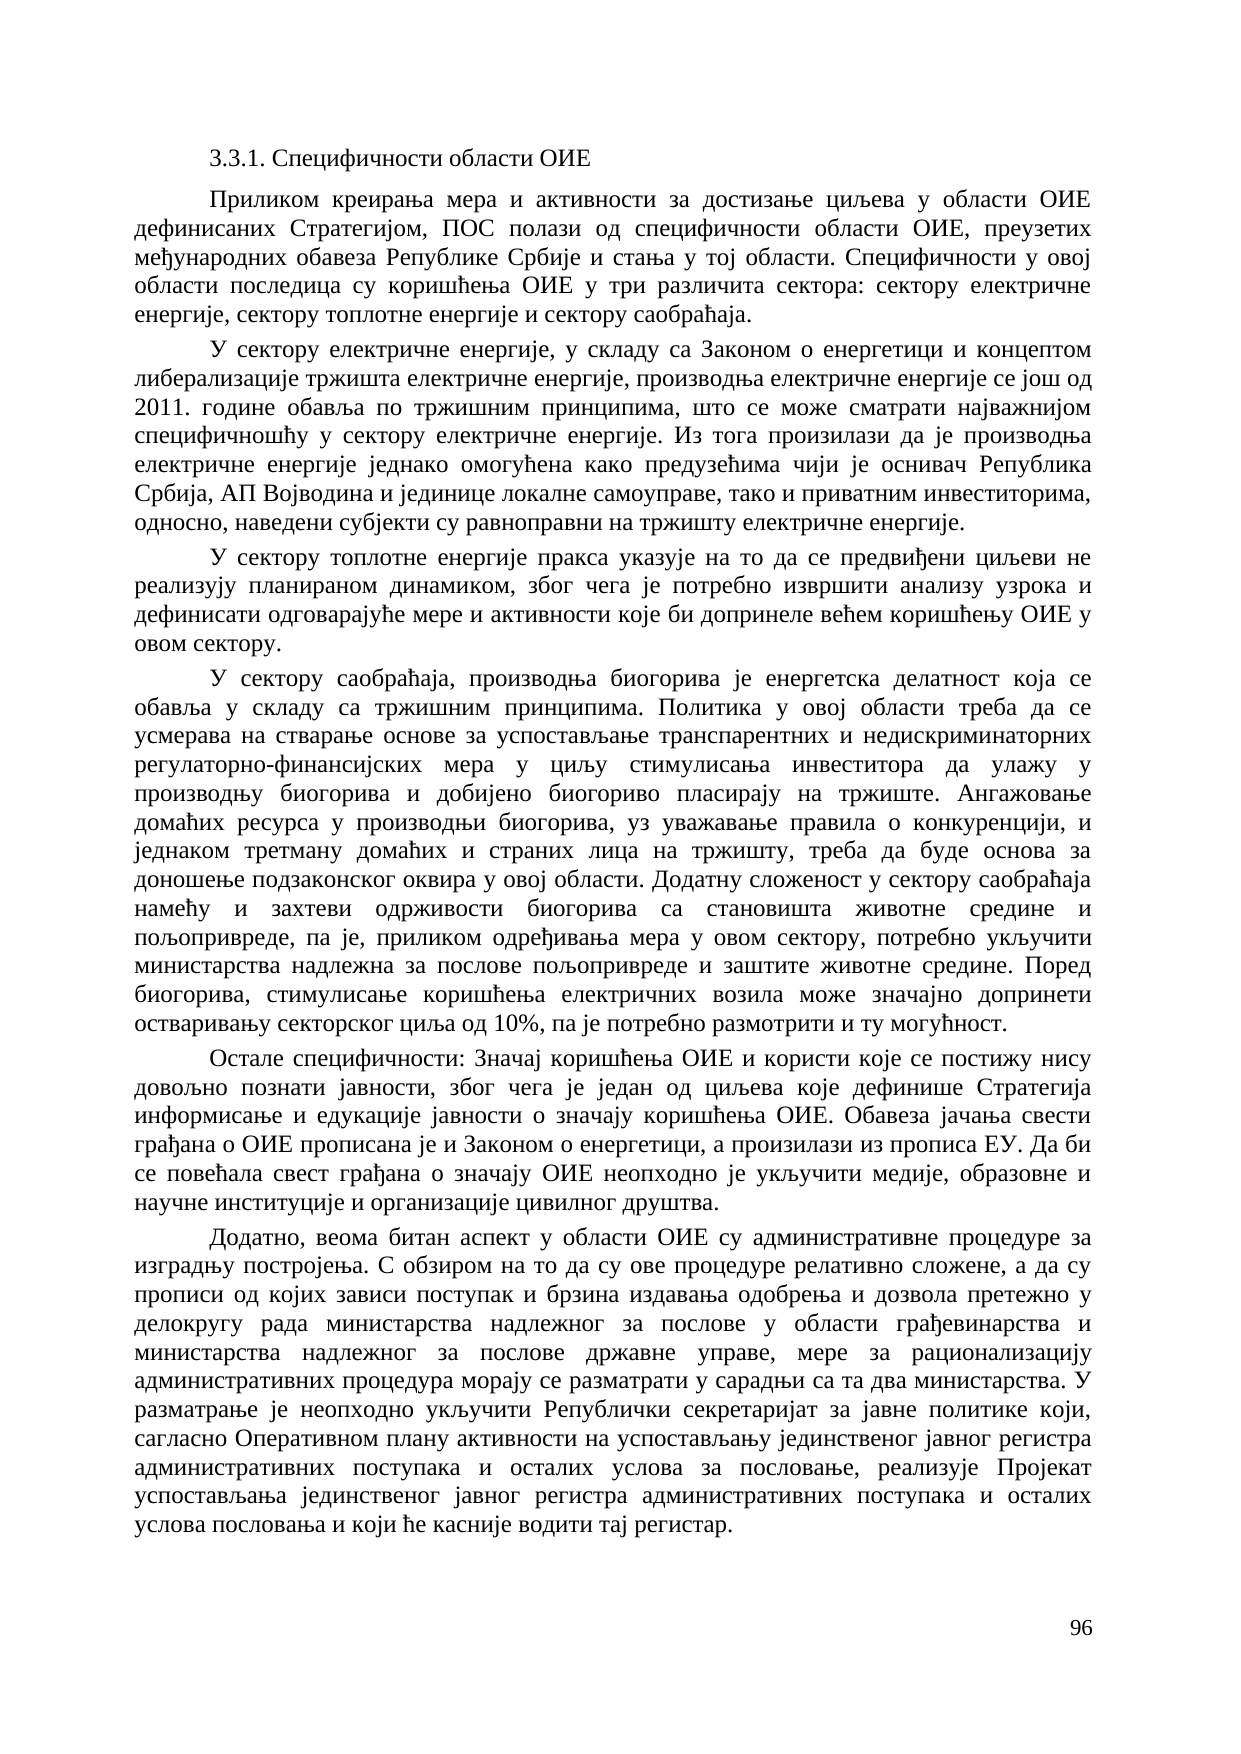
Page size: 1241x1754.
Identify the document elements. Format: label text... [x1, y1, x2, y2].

text У сектору саобраћаја, производња биогорива је енергетска делатност која се обавља у складу са тржишним принципима. Политика у овој области треба да се усмерава на стварање основе за успостављање транспарентних и недискриминаторних регулаторно-финансијских мера у циљу стимулисања инвеститора да улажу у производњу биогорива и добијено биогориво пласирају на тржиште. Ангажовање домаћих ресурса у производњи биогорива, уз уважавање правила о конкуренцији, и једнаком третману домаћих и страних лица на тржишту, треба да буде основа за доношење подзаконског оквира у овој области. Додатну сложеност у сектору саобраћаја намећу и захтеви одрживости биогорива са становишта животне средине и пољопривреде, па је, приликом одређивања мера у овом сектору, потребно укључити министарства надлежна за послове пољопривреде и заштите животне средине. Поред биогорива, стимулисање коришћења електричних возила може значајно допринети остваривању секторског циља од 10%, па је потребно размотрити и ту могућност. [134, 663, 1092, 1037]
subtitle 3.3.1. Специфичности области ОИЕ [209, 143, 1092, 172]
text У сектору електричне енергије, у складу са Законом о енергетици и концептом либерализације тржишта електричне енергије, производња електричне енергије се још од 2011. године обавља по тржишним принципима, што се може сматрати најважнијом специфичношћу у сектору електричне енергије. Из тога произилази да је производња електричне енергије једнако омогућена како предузећима чији је оснивач Република Србија, АП Војводина и јединице локалне самоуправе, тако и приватним инвеститорима, односно, наведени субјекти су равноправни на тржишту електричне енергије. [134, 334, 1092, 536]
text Приликом креирања мера и активности за достизање циљева у области ОИЕ дефинисаних Стратегијом, ПОС полази од специфичности области ОИЕ, преузетих међународних обавеза Републике Србије и стања у тој области. Специфичности у овој области последица су коришћења ОИЕ у три различита сектора: сектору електричне енергије, сектору топлотне енергије и сектору саобраћаја. [134, 184, 1092, 328]
text Додатно, веома битан аспект у области ОИЕ су административне процедуре за изградњу постројења. С обзиром на то да су ове процедуре релативно сложене, а да су прописи од којих зависи поступак и брзина издавања одобрења и дозвола претежно у делокругу рада министарства надлежног за послове у области грађевинарства и министарства надлежног за послове државне управе, мере за рационализацију административних процедура морају се разматрати у сарадњи са та два министарства. У разматрање је неопходно укључити Републички секретаријат за јавне политике који, сагласно Оперативном плану активности на успостављању јединственог јавног регистра административних поступака и осталих услова за пословање, реализује Пројекат успостављања јединственог јавног регистра административних поступака и осталих услова пословања и који ће касније водити тај регистар. [134, 1222, 1092, 1538]
text У сектору топлотне енергије пракса указује на то да се предвиђени циљеви не реализују планираном динамиком, због чега је потребно извршити анализу узрока и дефинисати одговарајуће мере и активности које би допринеле већем коришћењу ОИЕ у овом сектору. [134, 542, 1092, 657]
text Остале специфичности: Значај коришћења ОИЕ и користи које се постижу нису довољно познати јавности, због чега је један од циљева које дефинише Стратегија информисање и едукације јавности о значају коришћења ОИЕ. Обавеза јачања свести грађана о ОИЕ прописана је и Законом о енергетици, а произилази из прописа ЕУ. Да би се повећала свест грађана о значају ОИЕ неопходно је укључити медије, образовне и научне институције и организације цивилног друштва. [134, 1043, 1092, 1216]
